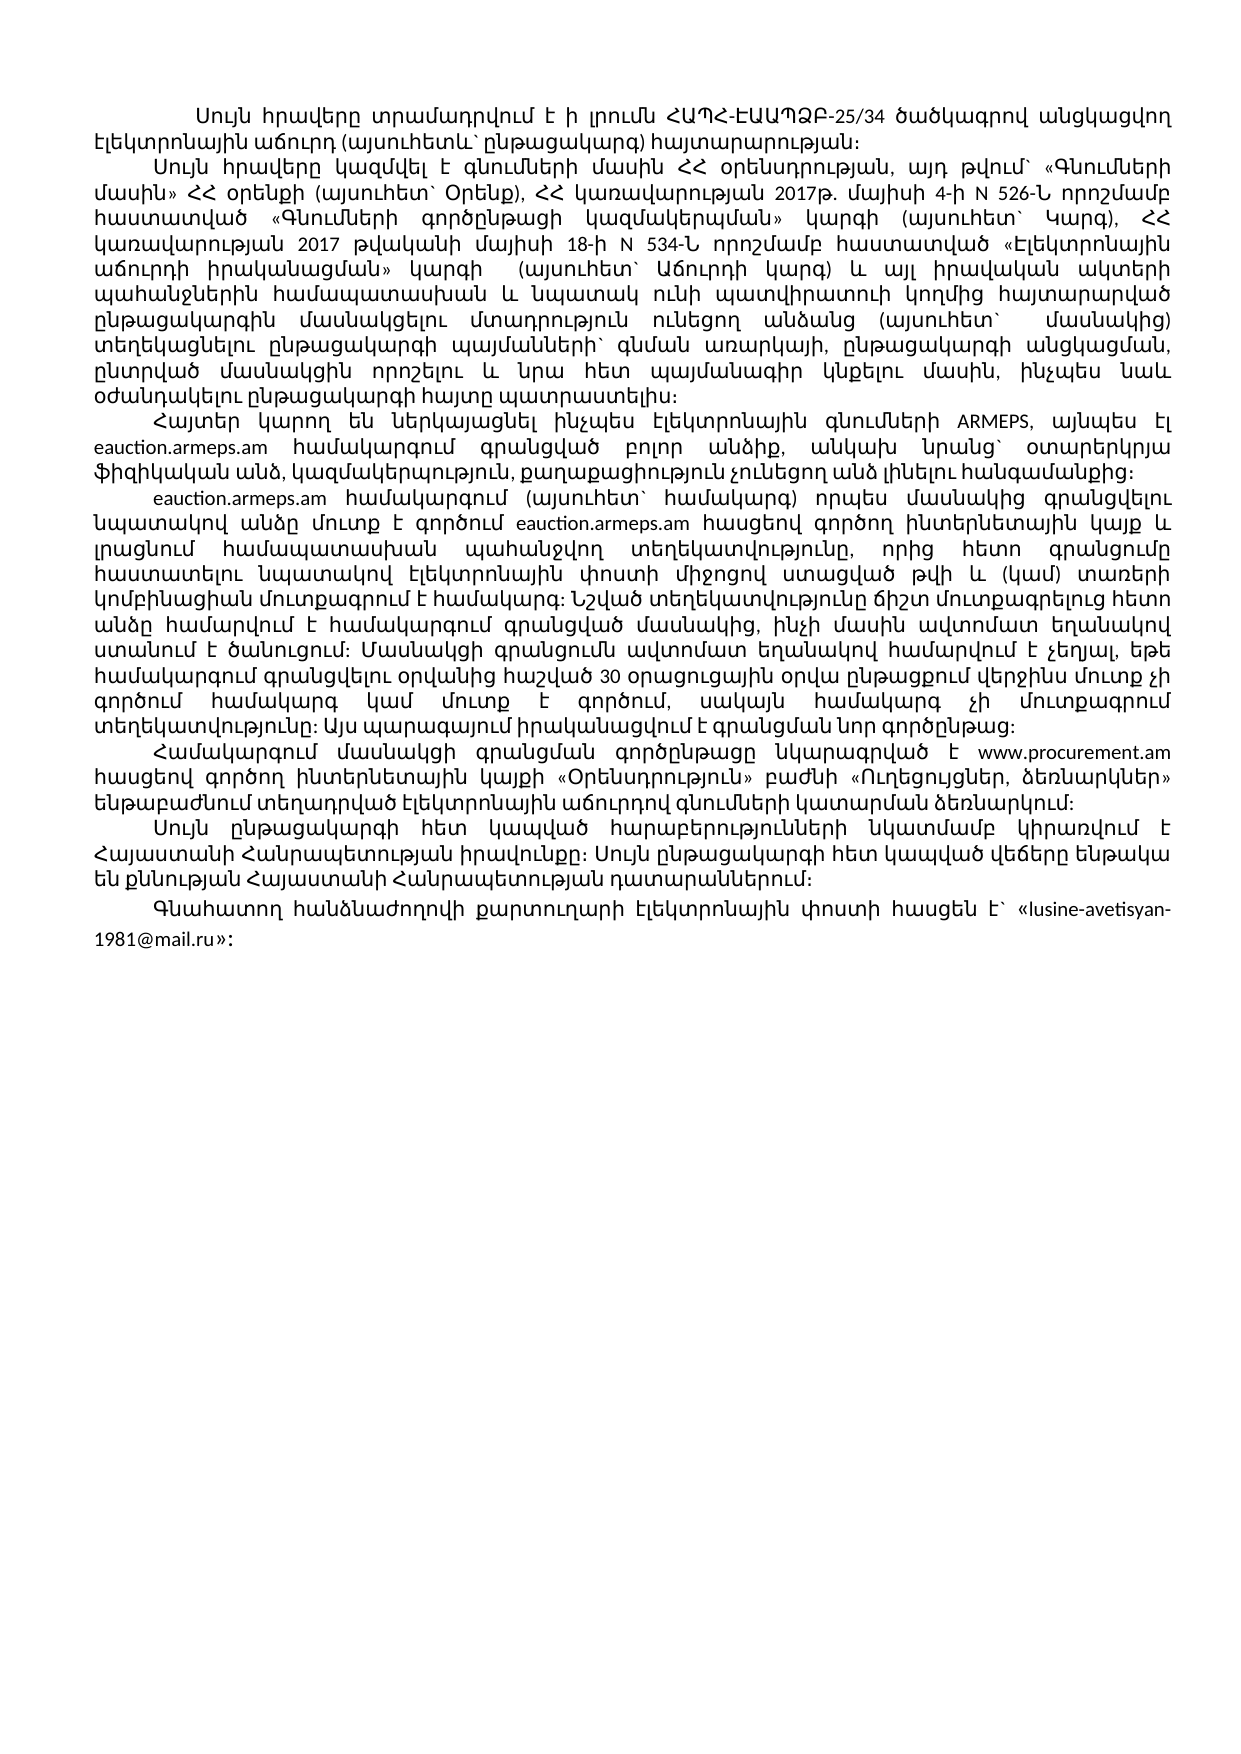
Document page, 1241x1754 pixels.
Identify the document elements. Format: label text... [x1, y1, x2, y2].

text eauction.armeps.am համակարգում (այսուհետ` համակարգ) որպես մասնակից գրանցվելու նպատակով անձը մուտք է գործում eauction.armeps.am հասցեով գործող ինտերնետային կայք և լրացնում համապատասխան պահանջվող տեղեկատվությունը, որից հետո գրանցումը հաստատելու նպատակով էլեկտրոնային փոստի միջոցով ստացված թվի և (կամ) տառերի կոմբինացիան մուտքագրում է համակարգ: Նշված տեղեկատվությունը ճիշտ մուտքագրելուց հետո անձը համարվում է համակարգում գրանցված մասնակից, ինչի մասին ավտոմատ եղանակով ստանում է ծանուցում: Մասնակցի գրանցումն ավտոմատ եղանակով համարվում է չեղյալ, եթե համակարգում գրանցվելու օրվանից հաշված 30 օրացուցային օրվա ընթացքում վերջինս մուտք չի գործում համակարգ կամ մուտք է գործում, սակայն համակարգ չի մուտքագրում տեղեկատվությունը: Այս պարագայում իրականացվում է գրանցման նոր գործընթաց: [94, 485, 1171, 739]
text Հայտեր կարող են ներկայացնել ինչպես էլեկտրոնային գնումների ARMEPS, այնպես էլ eauction.armeps.am համակարգում գրանցված բոլոր անձիք, անկախ նրանց` օտարերկրյա ֆիզիկական անձ, կազմակերպություն, քաղաքացիություն չունեցող անձ լինելու հանգամանքից։ [94, 409, 1171, 485]
text Սույն ընթացակարգի հետ կապված հարաբերությունների նկատմամբ կիրառվում է Հայաստանի Հանրապետության իրավունքը։ Սույն ընթացակարգի հետ կապված վեճերը ենթակա են քննության Հայաստանի Հանրապետության դատարաններում։ [94, 815, 1171, 892]
text Սույն հրավերը տրամադրվում է ի լրումն ՀԱՊՀ-ԷԱԱՊՁԲ-25/34 ծածկագրով անցկացվող էլեկտրոնային աճուրդ (այսուհետև` ընթացակարգ) հայտարարության։ [94, 104, 1171, 154]
text Գնահատող հանձնաժողովի քարտուղարի էլեկտրոնային փոստի հասցեն է` «lusine-avetisyan-1981@mail.ru»: [94, 892, 1171, 953]
text Համակարգում մասնակցի գրանցման գործընթացը նկարագրված է www.procurement.am հասցեով գործող ինտերնետային կայքի «Օրենսդրություն» բաժնի «Ուղեցույցներ, ձեռնարկներ» ենթաբաժնում տեղադրված էլեկտրոնային աճուրդով գնումների կատարման ձեռնարկում: [94, 739, 1171, 815]
text Սույն հրավերը կազմվել է գնումների մասին ՀՀ օրենսդրության, այդ թվում` «Գնումների մասին» ՀՀ օրենքի (այսուհետ` Օրենք), ՀՀ կառավարության 2017թ. մայիսի 4-ի N 526-Ն որոշմամբ հաստատված «Գնումների գործընթացի կազմակերպման» կարգի (այսուհետ` Կարգ), ՀՀ կառավարության 2017 թվականի մայիսի 18-ի N 534-Ն որոշմամբ հաստատված «Էլեկտրոնային աճուրդի իրականացման» կարգի (այսուհետ` Աճուրդի կարգ) և այլ իրավական ակտերի պահանջներին համապատասխան և նպատակ ունի պատվիրատուի կողմից հայտարարված ընթացակարգին մասնակցելու մտադրություն ունեցող անձանց (այսուհետ` մասնակից) տեղեկացնելու ընթացակարգի պայմանների` գնման առարկայի, ընթացակարգի անցկացման, ընտրված մասնակցին որոշելու և նրա հետ պայմանագիր կնքելու մասին, ինչպես նաև օժանդակելու ընթացակարգի հայտը պատրաստելիս։ [94, 154, 1171, 409]
